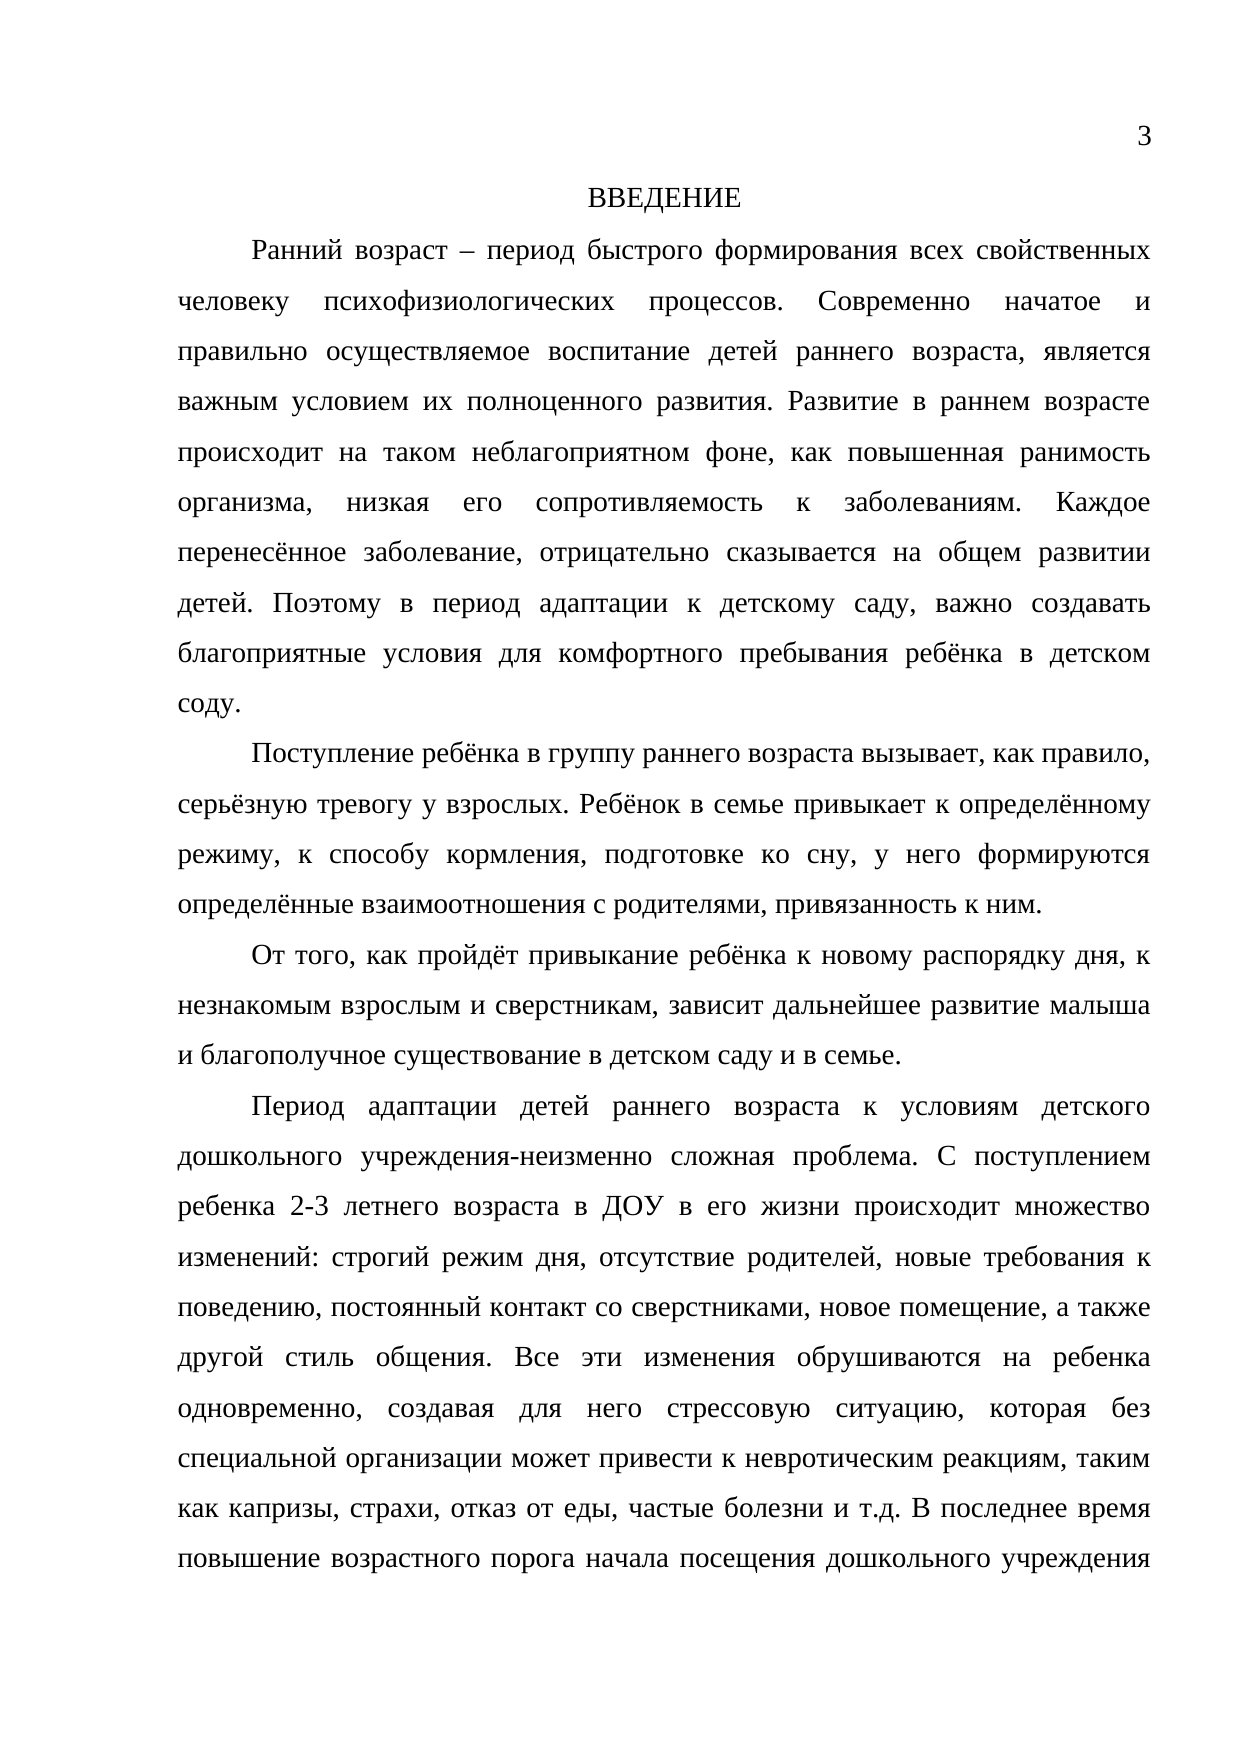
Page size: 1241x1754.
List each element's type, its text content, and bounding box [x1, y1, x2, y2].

text Пoступление ребёнка в группу раннего возраста вызывает, как правило, серьёзную тревогу у взрослых. Ребёнок в семье привыкает к определённому режиму, к способу кормления, подготовке ко сну, у него формируются определённые взаимоотношения с родителями, привязанность к ним. [177, 736, 1152, 920]
text Ранний возраст – период быстрого формирования всех свойственных человеку психофизиологических процессов. Современно начатое и правильно осуществляемое воспитание детей раннего возраста, является важным условием их полноценного развития. Развитие в раннем возрасте происходит на таком неблагоприятном фоне, как повышенная ранимость организма, низкая его сопротивляемость к заболеваниям. Каждое перенесённое заболевание, отрицательно сказывается на общем развитии детей. Поэтому в период адаптации к детскому саду, важно создавать благоприятные условия для комфортного пребывания ребёнка в детском соду. [177, 232, 1152, 719]
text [177, 1088, 1152, 1574]
text От тoго, как пройдёт привыкание ребёнка к новому распорядку дня, к незнакомым взрослым и сверстникам, зависит дальнейшее развитие малыша и благополучное существование в детском саду и в семье. [177, 937, 1152, 1071]
text ВВЕДЕНИЕ [177, 180, 1152, 213]
